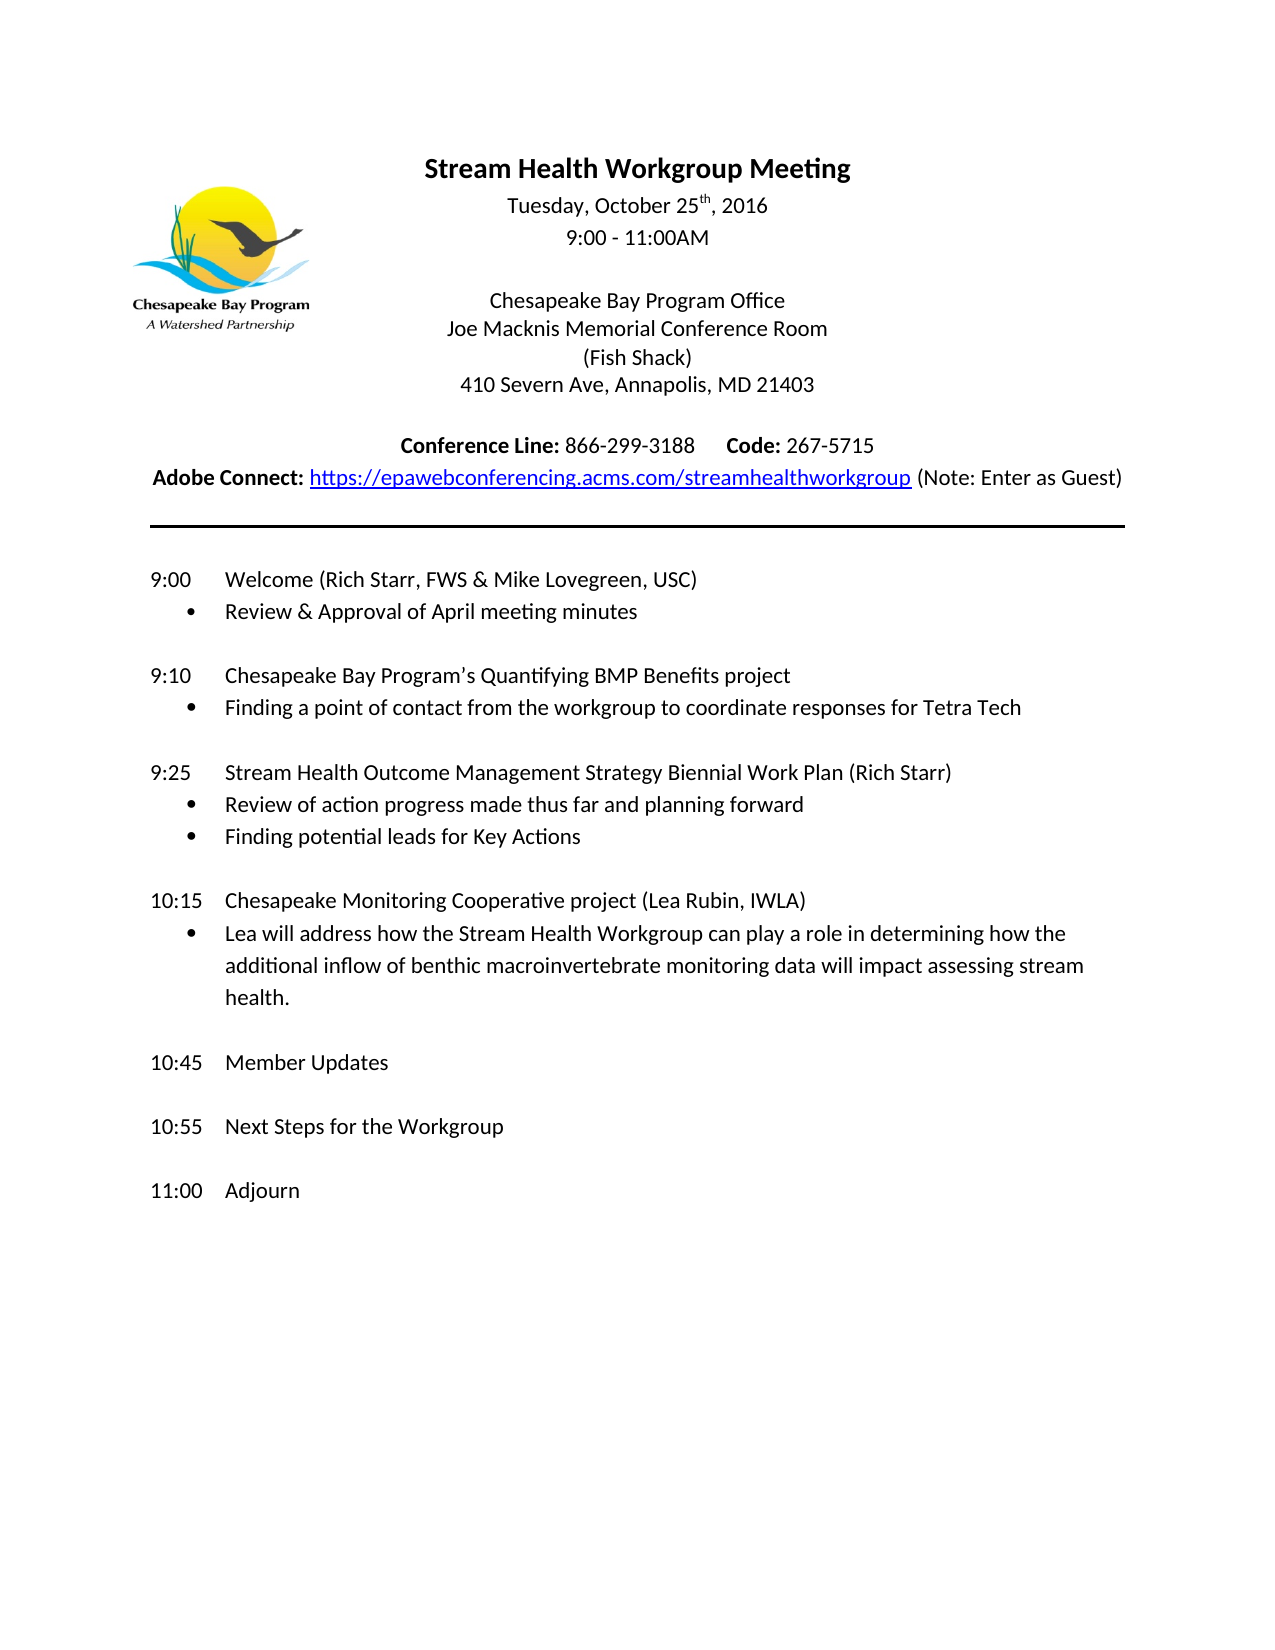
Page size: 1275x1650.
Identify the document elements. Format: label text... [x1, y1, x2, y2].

list Finding a point of contact from the workgroup to coordinate responses for Tetra Tech [187, 693, 1125, 722]
text 10:45 Member Updates [150, 1048, 1125, 1076]
text 410 Severn Ave, Annapolis, MD 21403 [150, 371, 1125, 399]
text 11:00 Adjourn [150, 1176, 1125, 1204]
text 9:25 Stream Health Outcome Management Strategy Biennial Work Plan (Rich Starr) [150, 758, 1125, 786]
text Stream Health Workgroup Meeting [150, 150, 1125, 186]
text Conference Line: 866-299-3188 Code: 267-5715 [150, 431, 1125, 459]
text Joe Macknis Memorial Conference Room [150, 314, 1125, 343]
text Adobe Connect: https://epawebconferencing.acms.com/streamhealthworkgroup (Note: Enter as Guest) [150, 463, 1125, 491]
text 10:55 Next Steps for the Workgroup [150, 1112, 1125, 1140]
list Review of action progress made thus far and planning forward [187, 790, 1125, 818]
text 10:15 Chesapeake Monitoring Cooperative project (Lea Rubin, IWLA) [150, 887, 1125, 915]
text Tuesday, October 25th, 2016 [150, 191, 1125, 219]
text 9:00 - 11:00AM [150, 223, 1125, 251]
picture [132, 186, 310, 332]
list Lea will address how the Stream Health Workgroup can play a role in determining how the additional inflow of benthic macroinvertebrate monitoring data will impact assessing stream health. [187, 919, 1125, 1011]
text 9:10 Chesapeake Bay Program’s Quantifying BMP Benefits project [150, 661, 1125, 689]
text (Fish Shack) [150, 343, 1125, 371]
text 9:00 Welcome (Rich Starr, FWS & Mike Lovegreen, USC) [150, 565, 1125, 593]
list Review & Approval of April meeting minutes [187, 597, 1125, 625]
list Finding potential leads for Key Actions [187, 822, 1125, 850]
text Chesapeake Bay Program Office [150, 287, 1125, 314]
